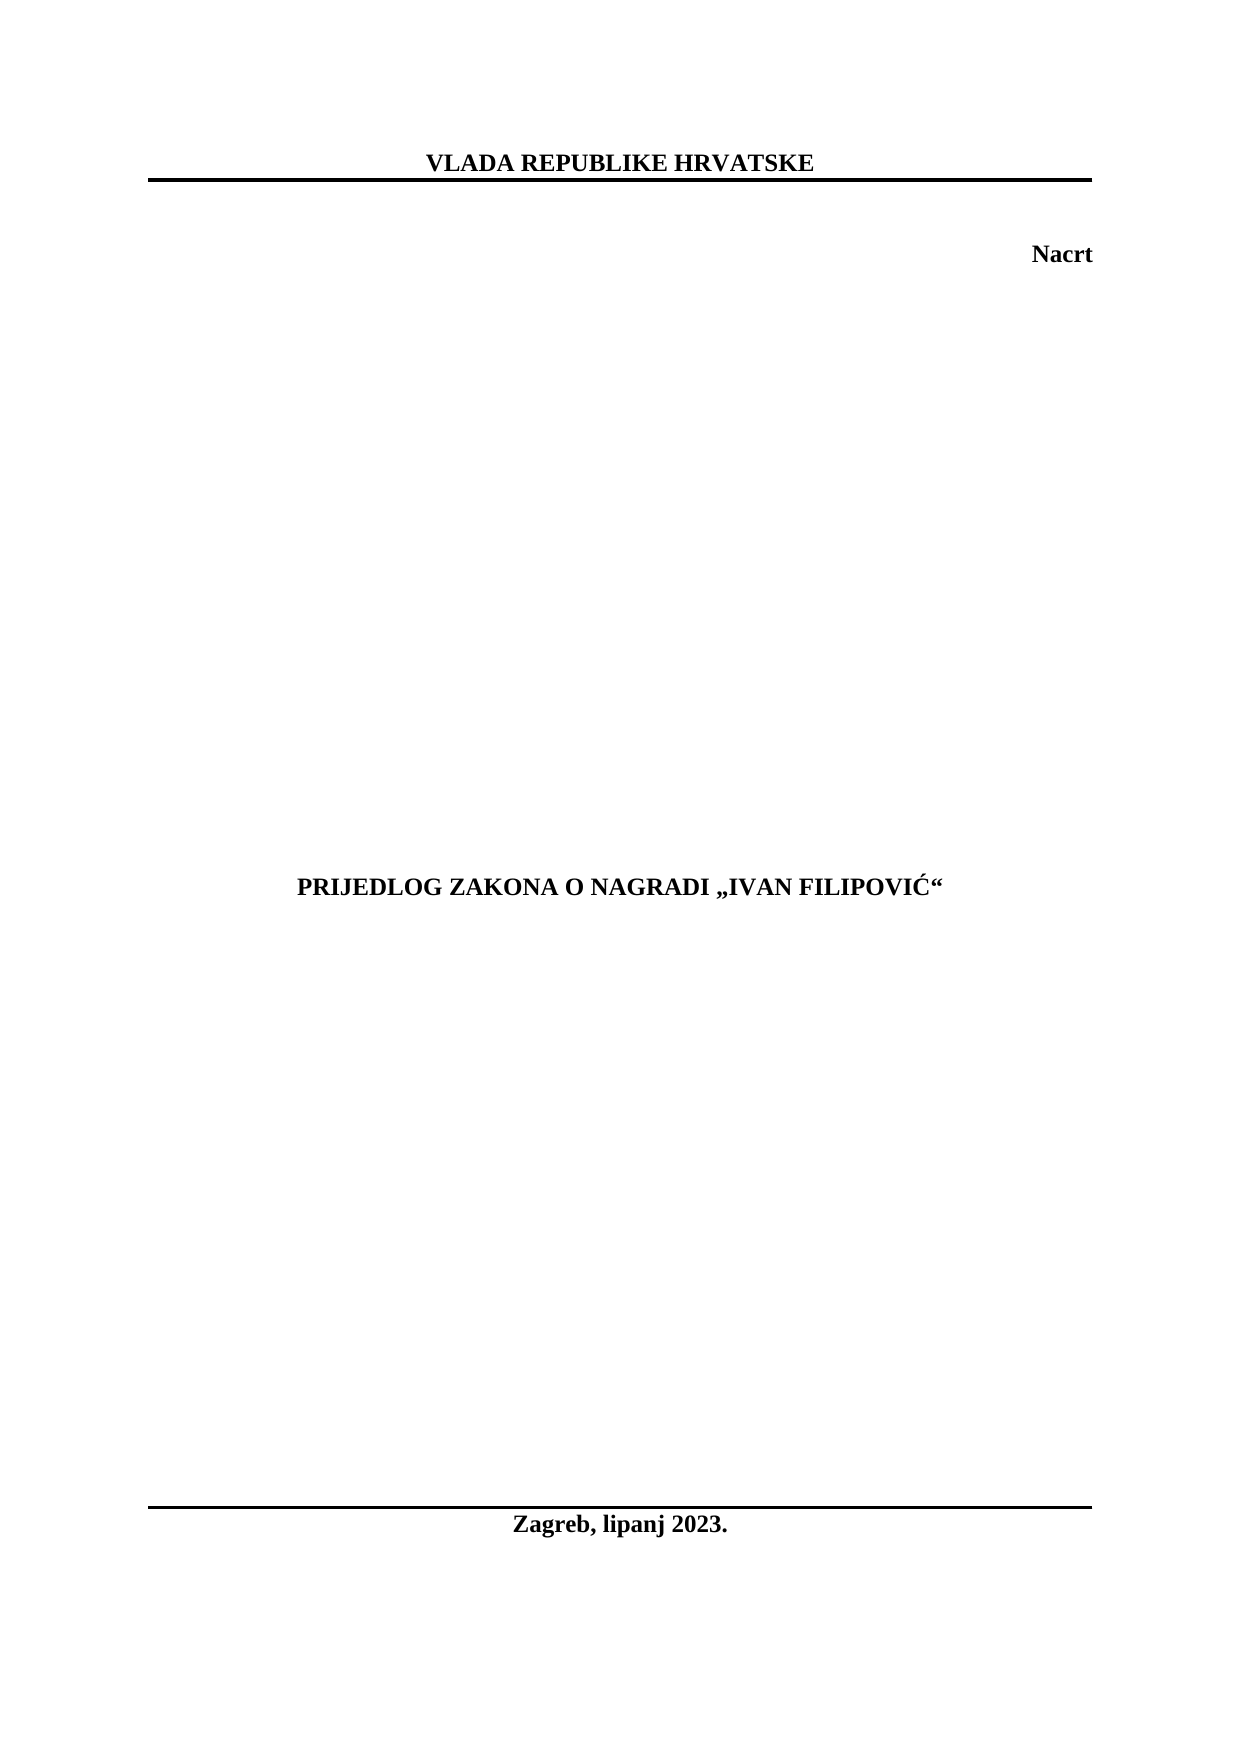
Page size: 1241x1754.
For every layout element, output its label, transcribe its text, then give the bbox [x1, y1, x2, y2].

text Nacrt [148, 239, 1092, 268]
text VLADA REPUBLIKE HRVATSKE [148, 148, 1092, 178]
text PRIJEDLOG ZAKONA O NAGRADI „IVAN FILIPOVIĆ“ [148, 872, 1092, 900]
text Zagreb, lipanj 2023. [148, 1509, 1092, 1538]
